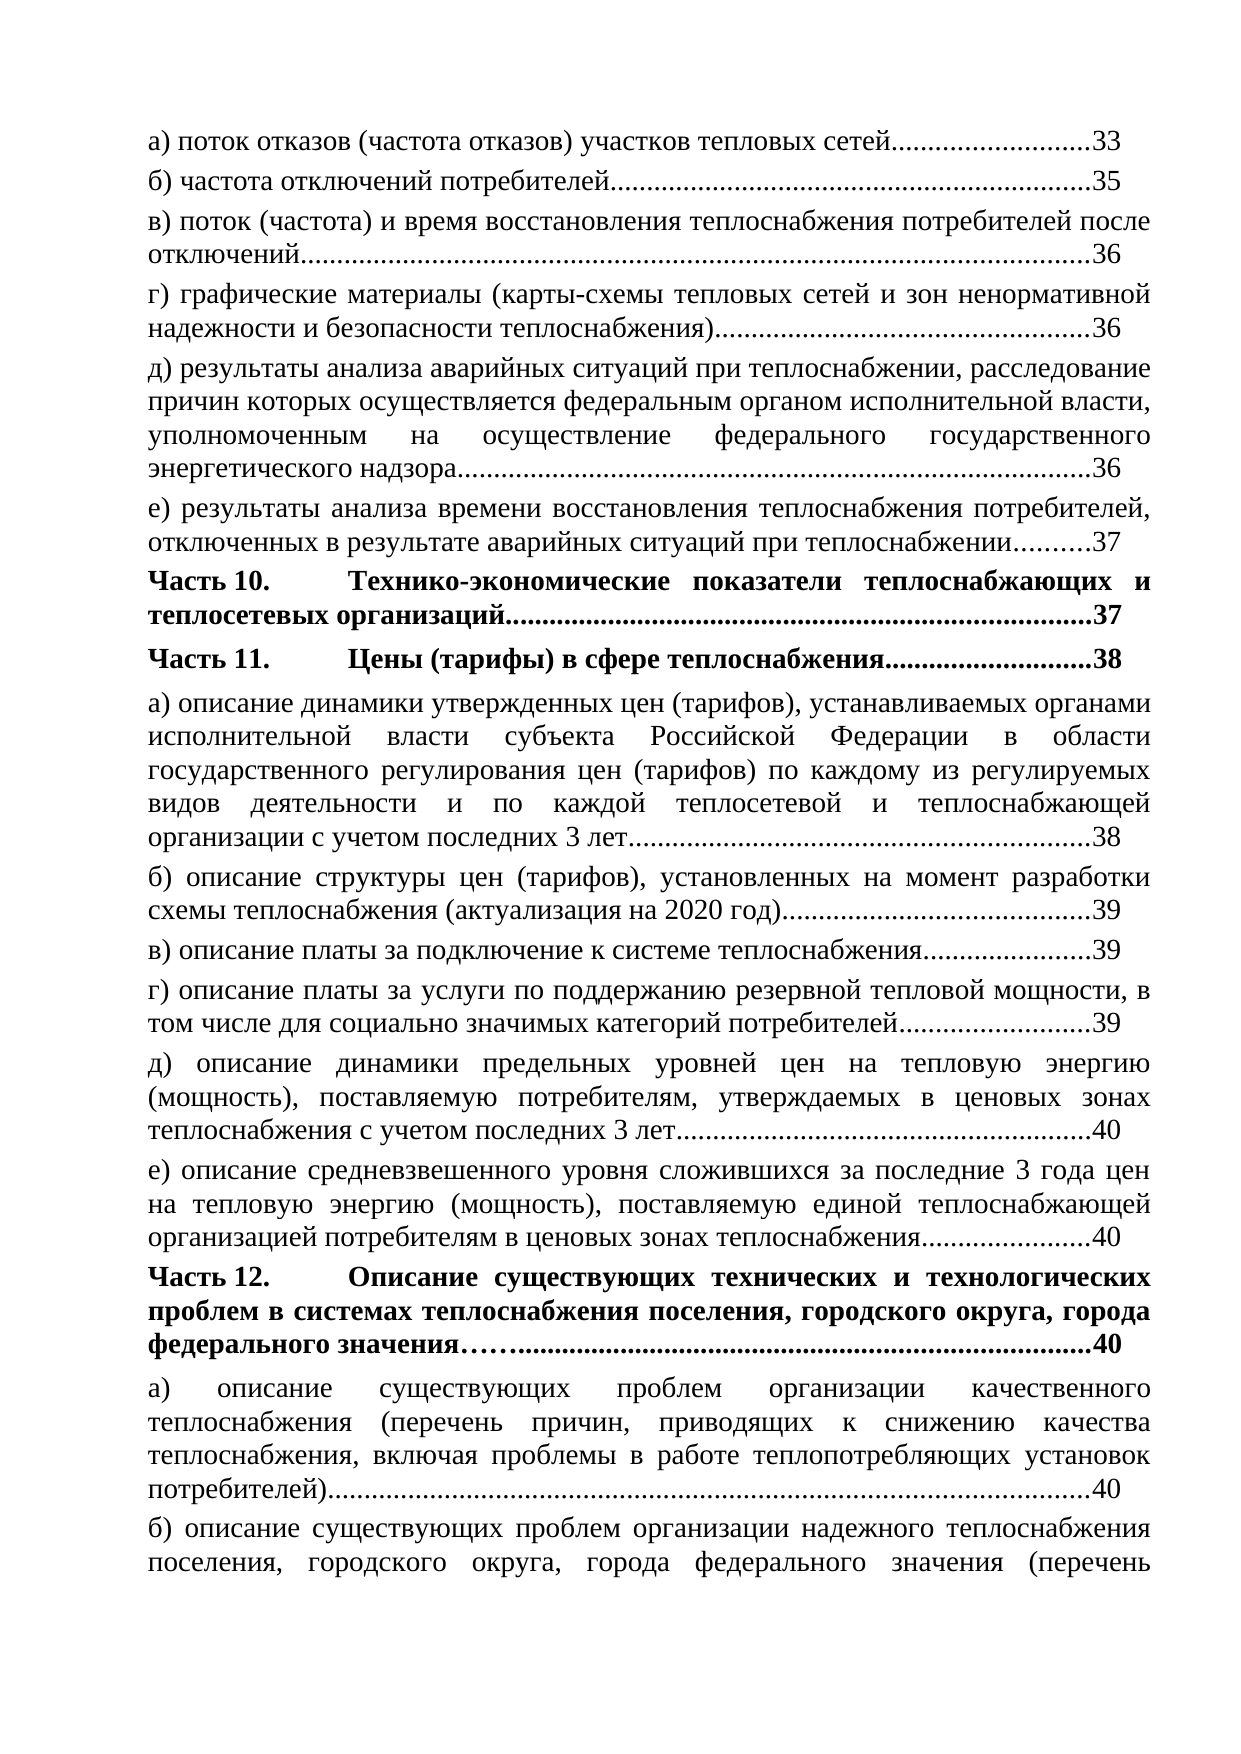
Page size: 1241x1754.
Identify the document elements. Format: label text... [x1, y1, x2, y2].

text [148, 1511, 1152, 1578]
text в) описание платы за подключение к системе теплоснабжения 39 [148, 932, 1152, 966]
text г) графические материалы (карты-схемы тепловых сетей и зон ненормативной надежности и безопасности теплоснабжения) 36 [148, 276, 1152, 343]
text б) описание структуры цен (тарифов), установленных на момент разработки схемы теплоснабжения (актуализация на 2020 год) 39 [148, 859, 1152, 926]
text Часть 12. Описание существующих технических и технологических проблем в системах теплоснабжения поселения, городского округа, города федерального значения…… 40 [148, 1259, 1152, 1360]
text а) описание динамики утвержденных цен (тарифов), устанавливаемых органами исполнительной власти субъекта Российской Федерации в области государственного регулирования цен (тарифов) по каждому из регулируемых видов деятельности и по каждой теплосетевой и теплоснабжающей организации с учетом последних 3 лет 38 [148, 685, 1152, 853]
text б) частота отключений потребителей 35 [148, 163, 1152, 197]
text в) поток (частота) и время восстановления теплоснабжения потребителей после отключений 36 [148, 203, 1152, 270]
text Часть 11. Цены (тарифы) в сфере теплоснабжения 38 [148, 641, 1152, 674]
text а) описание существующих проблем организации качественного теплоснабжения (перечень причин, приводящих к снижению качества теплоснабжения, включая проблемы в работе теплопотребляющих установок потребителей) 40 [148, 1370, 1152, 1504]
text Часть 10. Технико-экономические показатели теплоснабжающих и теплосетевых организаций.. 37 [148, 563, 1152, 631]
text д) описание динамики предельных уровней цен на тепловую энергию (мощность), поставляемую потребителям, утверждаемых в ценовых зонах теплоснабжения с учетом последних 3 лет 40 [148, 1112, 1152, 1146]
text е) результаты анализа времени восстановления теплоснабжения потребителей, отключенных в результате аварийных ситуаций при теплоснабжении 37 [148, 490, 1152, 557]
text г) описание платы за услуги по поддержанию резервной тепловой мощности, в том числе для социально значимых категорий потребителей 39 [148, 972, 1152, 1039]
text а) поток отказов (частота отказов) участков тепловых сетей 33 [148, 123, 1152, 157]
text д) результаты анализа аварийных ситуаций при теплоснабжении, расследование причин которых осуществляется федеральным органом исполнительной власти, уполномоченным на осуществление федерального государственного энергетического надзора 36 [148, 350, 1152, 484]
